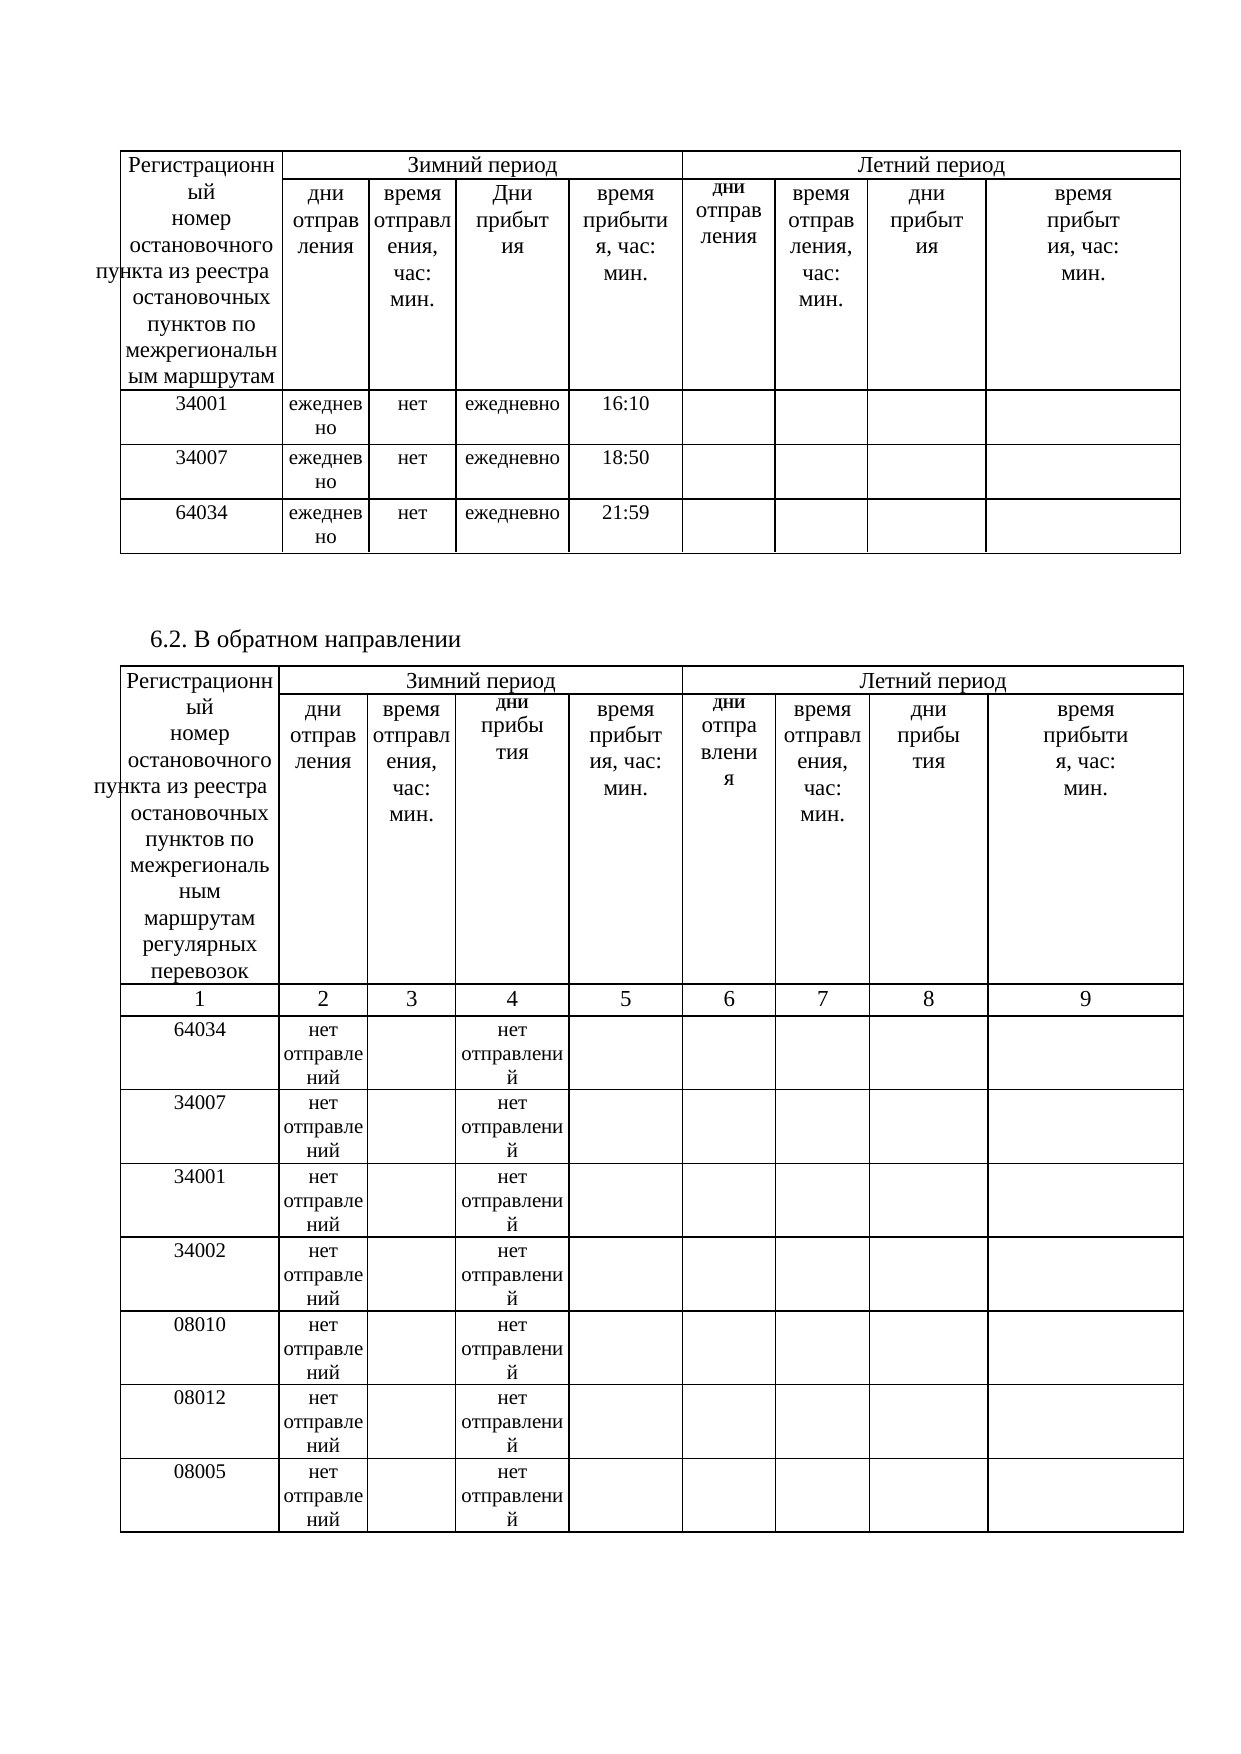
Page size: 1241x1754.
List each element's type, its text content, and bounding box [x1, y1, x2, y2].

table_cell ежедневно [283, 445, 368, 498]
table_cell [776, 1238, 869, 1310]
table_cell нет отправлений [456, 1459, 568, 1531]
table_cell [870, 1312, 987, 1384]
table_cell 64034 [121, 1017, 278, 1089]
table_cell нет [370, 500, 455, 552]
table_cell [683, 1017, 775, 1089]
table_cell [776, 445, 867, 498]
table_cell дни отправ ления [280, 695, 367, 983]
table_cell 5 [570, 985, 682, 1015]
table_cell [776, 1164, 869, 1236]
table_header Летний период [683, 667, 1183, 693]
table_header Зимний период [283, 152, 682, 178]
table_cell [570, 1017, 682, 1089]
table_cell [987, 445, 1180, 498]
table_cell Дни прибыт ия [457, 180, 568, 389]
table_cell [776, 1090, 869, 1162]
table_cell [570, 1459, 682, 1531]
table_cell 9 [989, 985, 1183, 1015]
table_cell [870, 1017, 987, 1089]
table_cell нет [370, 445, 455, 498]
table_cell дни отправ ления [283, 180, 368, 389]
table_cell [987, 391, 1180, 444]
table_cell время отправл ения, час: мин. [368, 695, 455, 983]
table_header Зимний период [280, 667, 682, 693]
table_cell 8 [870, 985, 987, 1015]
table_cell [989, 1385, 1183, 1457]
table_cell нет отправлений [456, 1090, 568, 1162]
table_cell [776, 1459, 869, 1531]
table_cell [989, 1090, 1183, 1162]
table_cell ежедневно [457, 500, 568, 552]
table_cell нет отправлений [280, 1017, 367, 1089]
table_cell нет отправлений [456, 1385, 568, 1457]
table_cell [870, 1459, 987, 1531]
table_cell [776, 391, 867, 444]
table_cell [368, 1238, 455, 1310]
table_cell 4 [456, 985, 568, 1015]
table_cell [776, 1017, 869, 1089]
table_cell [868, 500, 985, 552]
table_cell [776, 1312, 869, 1384]
table_cell [989, 1017, 1183, 1089]
table_cell [870, 1090, 987, 1162]
table_cell нет отправлений [456, 1017, 568, 1089]
table_cell 18:50 [570, 445, 682, 498]
table_cell [368, 1312, 455, 1384]
table_cell ежедневно [283, 391, 368, 444]
table_cell время прибыти я, час: мин. [570, 180, 682, 389]
table_cell дни прибыт ия [868, 180, 985, 389]
table_cell [870, 1385, 987, 1457]
table_cell [570, 1238, 682, 1310]
table_cell [368, 1164, 455, 1236]
table_cell [570, 1385, 682, 1457]
table_header Регистрационный номер остановочного пункта из реестра остановочных пунктов по межрегиональным маршрутам регулярных перевозок [121, 667, 278, 983]
table_cell нет [370, 391, 455, 444]
table_cell 7 [776, 985, 869, 1015]
table_cell ежедневно [457, 391, 568, 444]
table_cell 3 [368, 985, 455, 1015]
table_cell 08012 [121, 1385, 278, 1457]
table_cell 21:59 [570, 500, 682, 552]
table_cell [368, 1017, 455, 1089]
table_cell [683, 391, 774, 444]
table_cell [368, 1090, 455, 1162]
table_cell 64034 [121, 500, 282, 552]
table_cell нет отправлений [456, 1238, 568, 1310]
table_cell нет отправлений [280, 1312, 367, 1384]
table_cell нет отправлений [456, 1312, 568, 1384]
table_cell нет отправлений [280, 1238, 367, 1310]
table_cell 34002 [121, 1238, 278, 1310]
table_cell 34001 [121, 1164, 278, 1236]
table_cell [868, 391, 985, 444]
table_cell [368, 1385, 455, 1457]
table_cell [989, 1238, 1183, 1310]
table_cell 34007 [121, 445, 282, 498]
table_cell [570, 1090, 682, 1162]
table_cell [570, 1312, 682, 1384]
table_cell [683, 1164, 775, 1236]
table_cell [776, 1385, 869, 1457]
table_header Летний период [683, 152, 1180, 178]
table_cell 08005 [121, 1459, 278, 1531]
table_cell [570, 1164, 682, 1236]
table_cell [683, 1312, 775, 1384]
table_cell [870, 1164, 987, 1236]
table_cell [989, 1312, 1183, 1384]
table_cell время отправ ления, час: мин. [776, 180, 867, 389]
table_cell [989, 1459, 1183, 1531]
table_cell [683, 445, 774, 498]
table_cell 1 [121, 985, 278, 1015]
text 6.2. В обратном направлении [150, 624, 1090, 653]
table_cell время отправл ения, час: мин. [370, 180, 455, 389]
table_cell 6 [683, 985, 775, 1015]
table_cell [368, 1459, 455, 1531]
table_cell время прибыт ия, час: мин. [570, 695, 682, 983]
table_cell нет отправлений [280, 1459, 367, 1531]
table_cell ДНИ отпра влени я [683, 695, 775, 983]
table_cell [683, 1090, 775, 1162]
table_cell нет отправлений [280, 1164, 367, 1236]
table_cell 08010 [121, 1312, 278, 1384]
table_cell [987, 500, 1180, 552]
table_cell [989, 1164, 1183, 1236]
table_cell нет отправлений [280, 1385, 367, 1457]
table_cell [683, 1385, 775, 1457]
table_cell [870, 1238, 987, 1310]
table_cell время отправл ения, час: мин. [776, 695, 869, 983]
table_cell [683, 1238, 775, 1310]
table_cell [776, 500, 867, 552]
table_cell ДНИ прибы тия [456, 695, 568, 983]
table_header Регистрационный номер остановочного пункта из реестра остановочных пунктов по межрегиональным маршрутам регулярных перевозок [121, 152, 282, 389]
table_cell 34001 [121, 391, 282, 444]
table_cell [683, 1459, 775, 1531]
table_cell 2 [280, 985, 367, 1015]
table_cell нет отправлений [456, 1164, 568, 1236]
table_cell дни прибы тия [870, 695, 987, 983]
table_cell [683, 500, 774, 552]
table_cell нет отправлений [280, 1090, 367, 1162]
table_cell 34007 [121, 1090, 278, 1162]
table_cell время прибыти я, час: мин. [989, 695, 1183, 983]
table_cell время прибыт ия, час: мин. [987, 180, 1180, 389]
table_cell ДНИ отправ ления [683, 180, 774, 389]
table_cell 16:10 [570, 391, 682, 444]
table_cell ежедневно [457, 445, 568, 498]
table_cell ежедневно [283, 500, 368, 552]
table_cell [868, 445, 985, 498]
